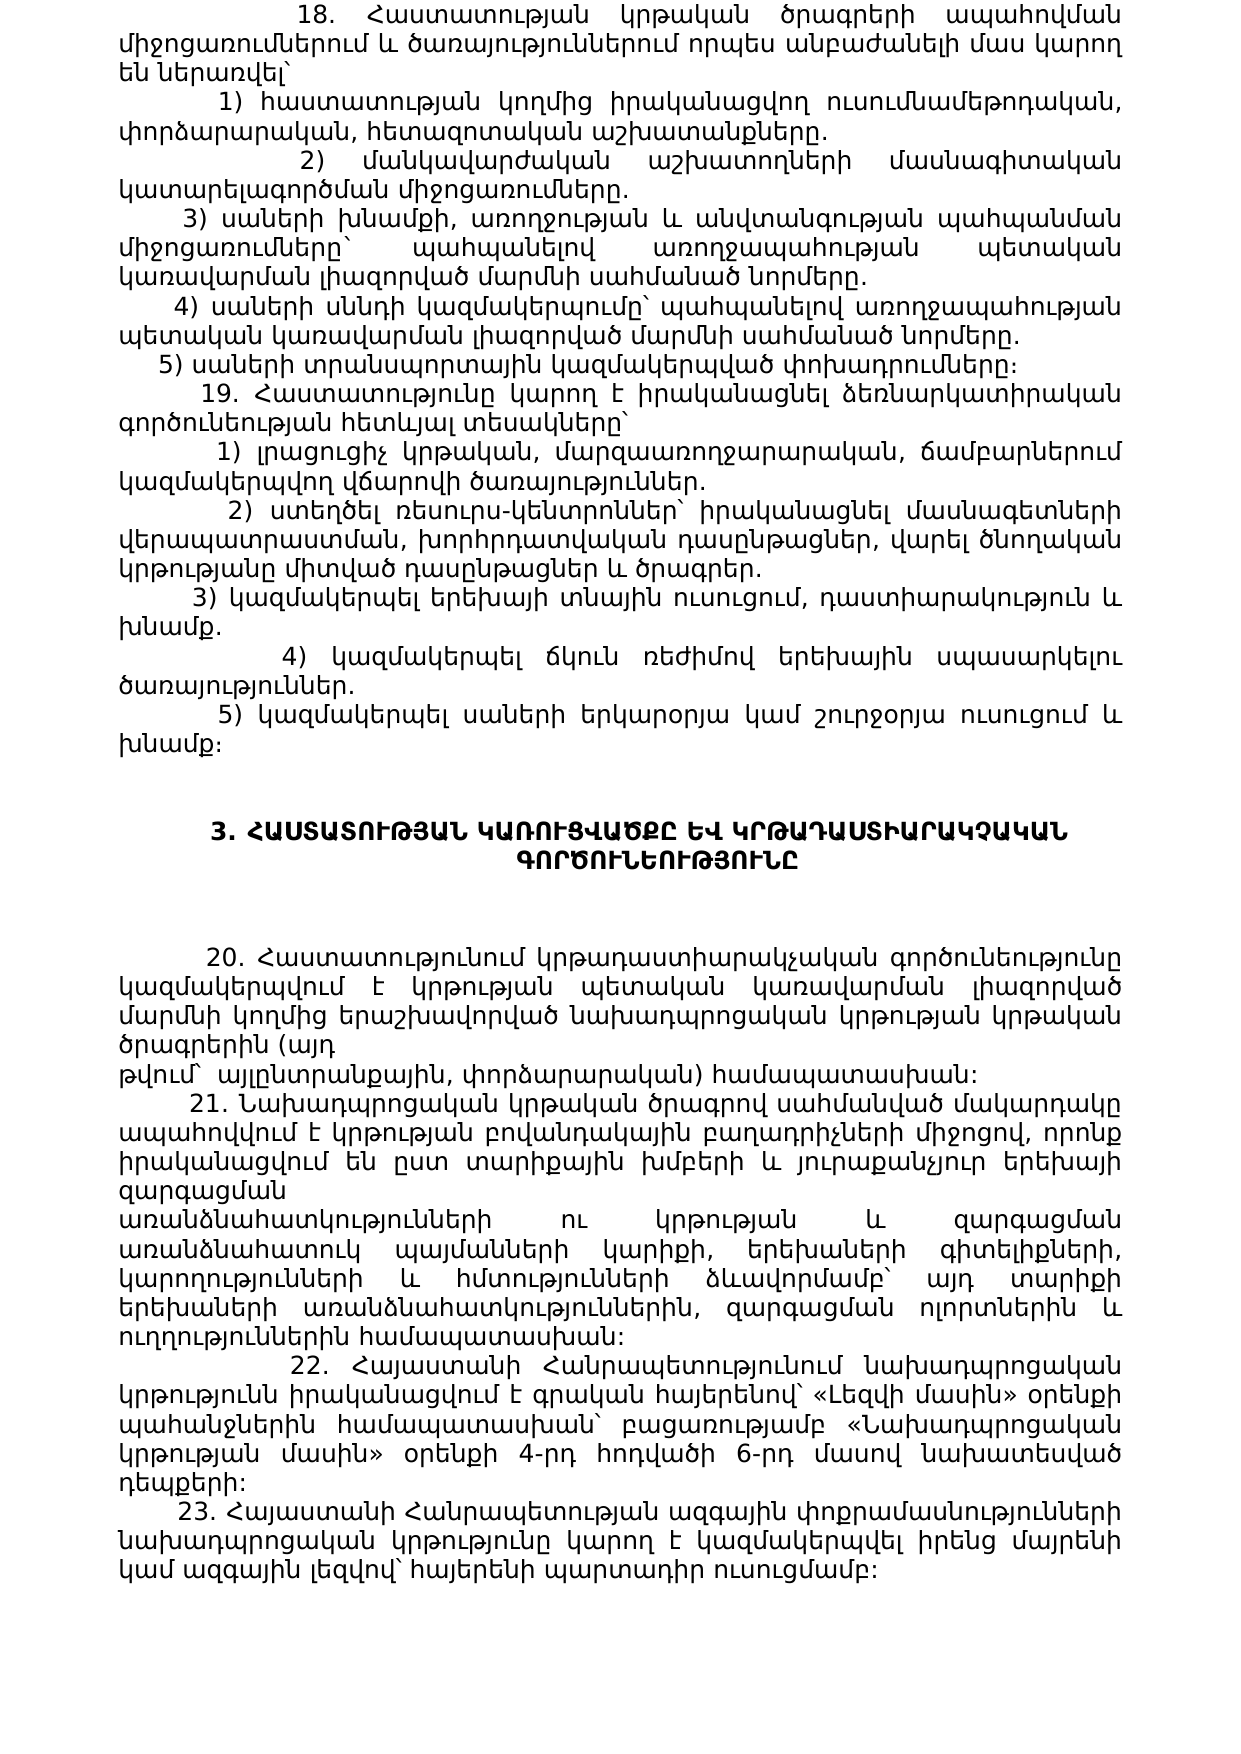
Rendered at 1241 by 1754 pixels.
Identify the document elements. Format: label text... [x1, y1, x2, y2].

text 23. Հայաստանի Հանրապետության ազգային փոքրամասնությունների նախադպրոցական կրթությունը կարող է կազմակերպվել իրենց մայրենի կամ ազգային լեզվով՝ հայերենի պարտադիր ուսուցմամբ: [118, 1497, 1122, 1585]
text 5) կազմակերպել սաների երկարօրյա կամ շուրջօրյա ուսուցում և խնամք։ [118, 700, 1122, 758]
text 5) սաների տրանսպորտային կազմակերպված փոխադրումները։ [118, 350, 1122, 379]
text 4) սաների սննդի կազմակերպումը՝ պահպանելով առողջապահության պետական կառավարման լիազորված մարմնի սահմանած նորմերը. [118, 292, 1122, 350]
list ՀԱՍՏԱՏՈՒԹՅԱՆ ԿԱՌՈՒՑՎԱԾՔԸ ԵՎ ԿՐԹԱԴԱՍՏԻԱՐԱԿՉԱԿԱՆ [156, 817, 1122, 846]
text 3) սաների խնամքի, առողջության և անվտանգության պահպանման միջոցառումները` պահպանելով առողջապահության պետական կառավարման լիազորված մարմնի սահմանած նորմերը. [118, 204, 1122, 292]
text 1) հաստատության կողմից իրականացվող ուսումնամեթոդական, փորձարարական, հետազոտական աշխատանքները. [118, 87, 1122, 146]
text առանձնահատկությունների ու կրթության և զարգացման առանձնահատուկ պայմանների կարիքի, երեխաների գիտելիքների, կարողությունների և հմտությունների ձևավորմամբ՝ այդ տարիքի երեխաների առանձնահատկություններին, զարգացման ոլորտներին և ուղղություններին համապատասխան: [118, 1206, 1122, 1351]
text 22. Հայաստանի Հանրապետությունում նախադպրոցական կրթությունն իրականացվում է գրական հայերենով՝ «Լեզվի մասին» օրենքի պահանջներին համապատասխան՝ բացառությամբ «Նախադպրոցական կրթության մասին» օրենքի 4-րդ հոդվածի 6-րդ մասով նախատեսված դեպքերի: [118, 1351, 1122, 1497]
list ԳՈՐԾՈՒՆԵՈՒԹՅՈՒՆԸ [193, 846, 1122, 875]
text 21. Նախադպրոցական կրթական ծրագրով սահմանված մակարդակը ապահովվում է կրթության բովանդակային բաղադրիչների միջոցով, որոնք իրականացվում են ըստ տարիքային խմբերի և յուրաքանչյուր երեխայի զարգացման [118, 1089, 1122, 1206]
text 3) կազմակերպել երեխայի տնային ուսուցում, դաստիարակություն և խնամք. [118, 583, 1122, 642]
text 1) լրացուցիչ կրթական, մարզաառողջարարական, ճամբարներում կազմակերպվող վճարովի ծառայություններ. [118, 437, 1122, 496]
text թվում՝ այլընտրանքային, փորձարարական) համապատասխան: [118, 1060, 1122, 1089]
text 4) կազմակերպել ճկուն ռեժիմով երեխային սպասարկելու ծառայություններ. [118, 642, 1122, 700]
text 2) ստեղծել ռեսուրս-կենտրոններ՝ իրականացնել մասնագետների վերապատրաստման, խորհրդատվական դասընթացներ, վարել ծնողական կրթությանը միտված դասընթացներ և ծրագրեր. [118, 496, 1122, 583]
text 18. Հաստատության կրթական ծրագրերի ապահովման միջոցառումներում և ծառայություններում որպես անբաժանելի մաս կարող են ներառվել՝ [118, 0, 1122, 87]
text 19. Հաստատությունը կարող է իրականացնել ձեռնարկատիրական գործունեության հետևյալ տեսակները՝ [118, 379, 1122, 437]
text 20. Հաստատությունում կրթադաստիարակչական գործունեությունը կազմակերպվում է կրթության պետական կառավարման լիազորված մարմնի կողմից երաշխավորված նախադպրոցական կրթության կրթական ծրագրերին (այդ [118, 943, 1122, 1060]
text 2) մանկավարժական աշխատողների մասնագիտական կատարելագործման միջոցառումները. [118, 146, 1122, 204]
